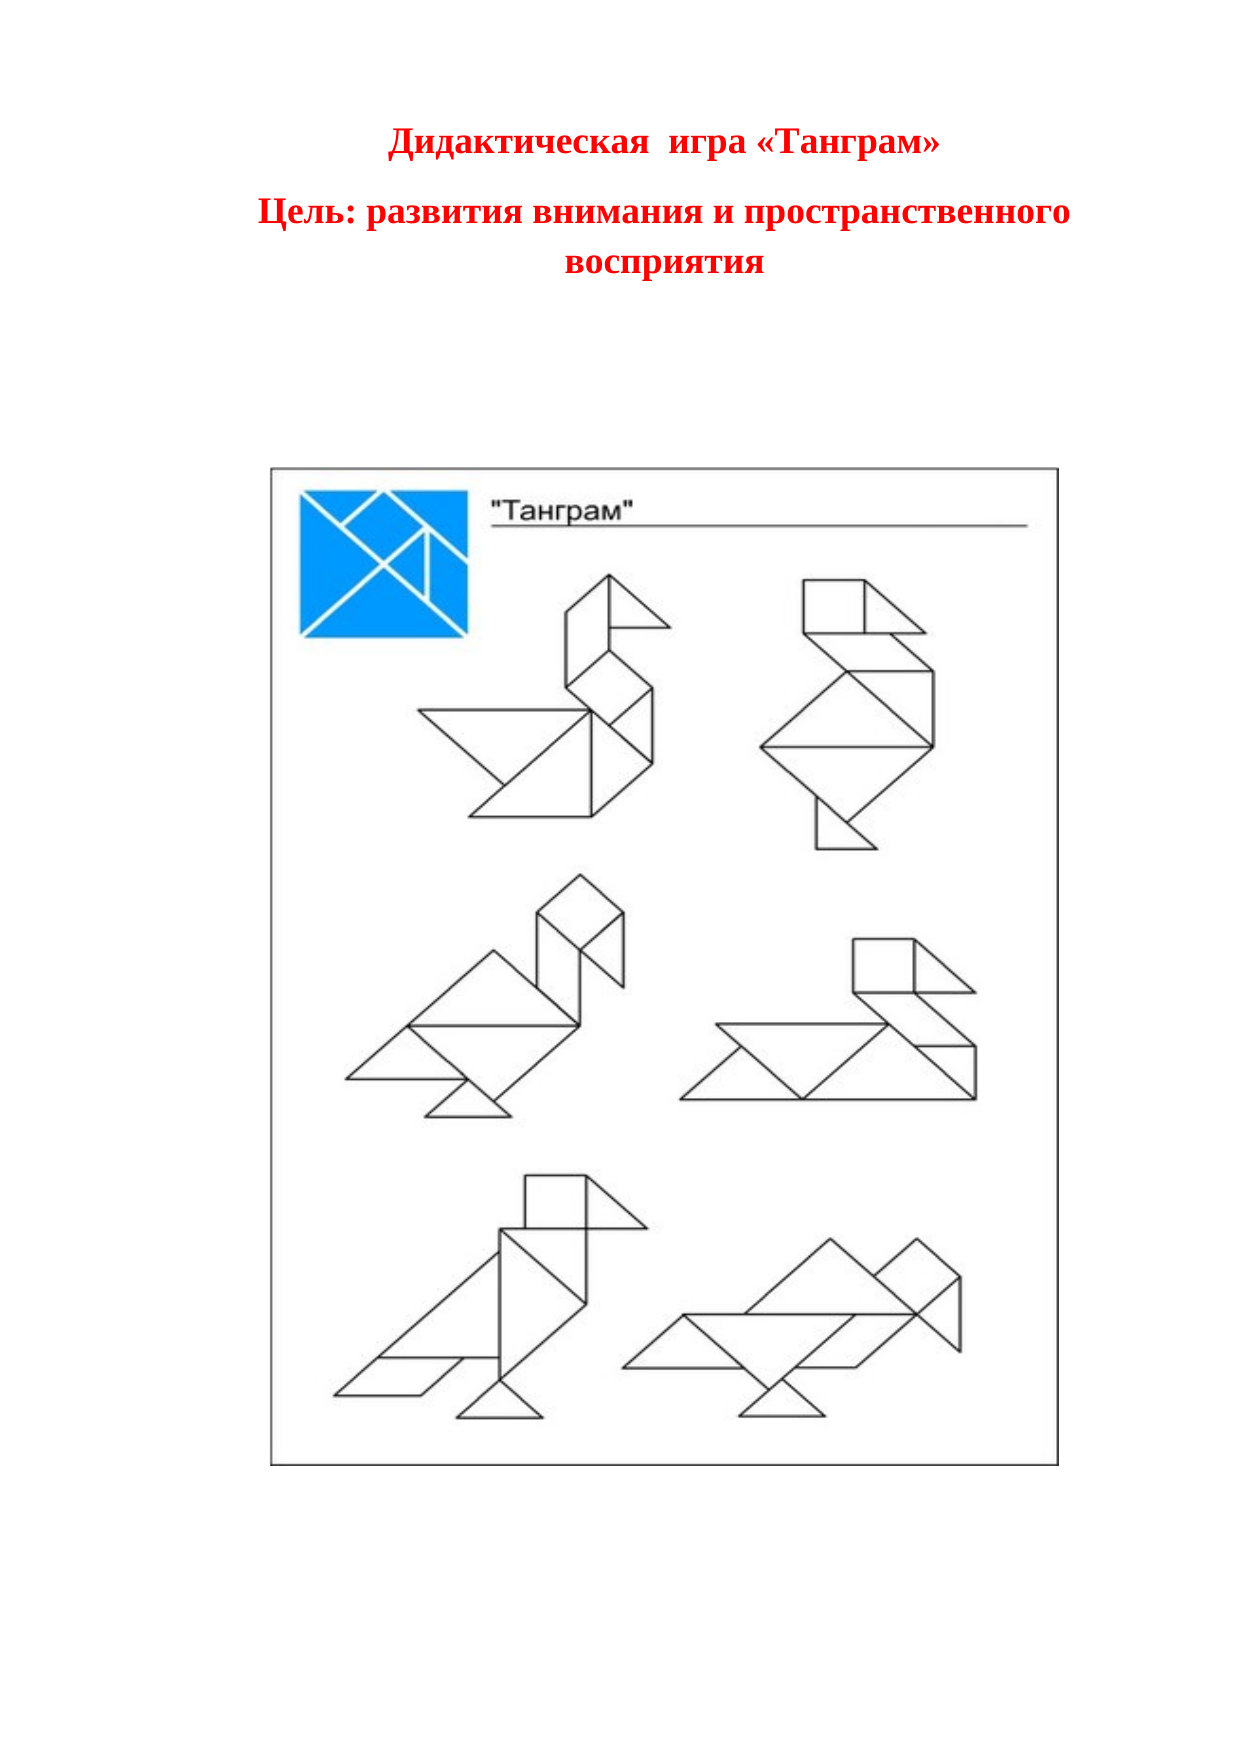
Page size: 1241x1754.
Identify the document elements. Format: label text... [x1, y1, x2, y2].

text Дидактическая игра «Танграм» [177, 118, 1152, 161]
text Цель: развития внимания и пространственного восприятия [177, 188, 1152, 281]
picture [269, 467, 1059, 1466]
